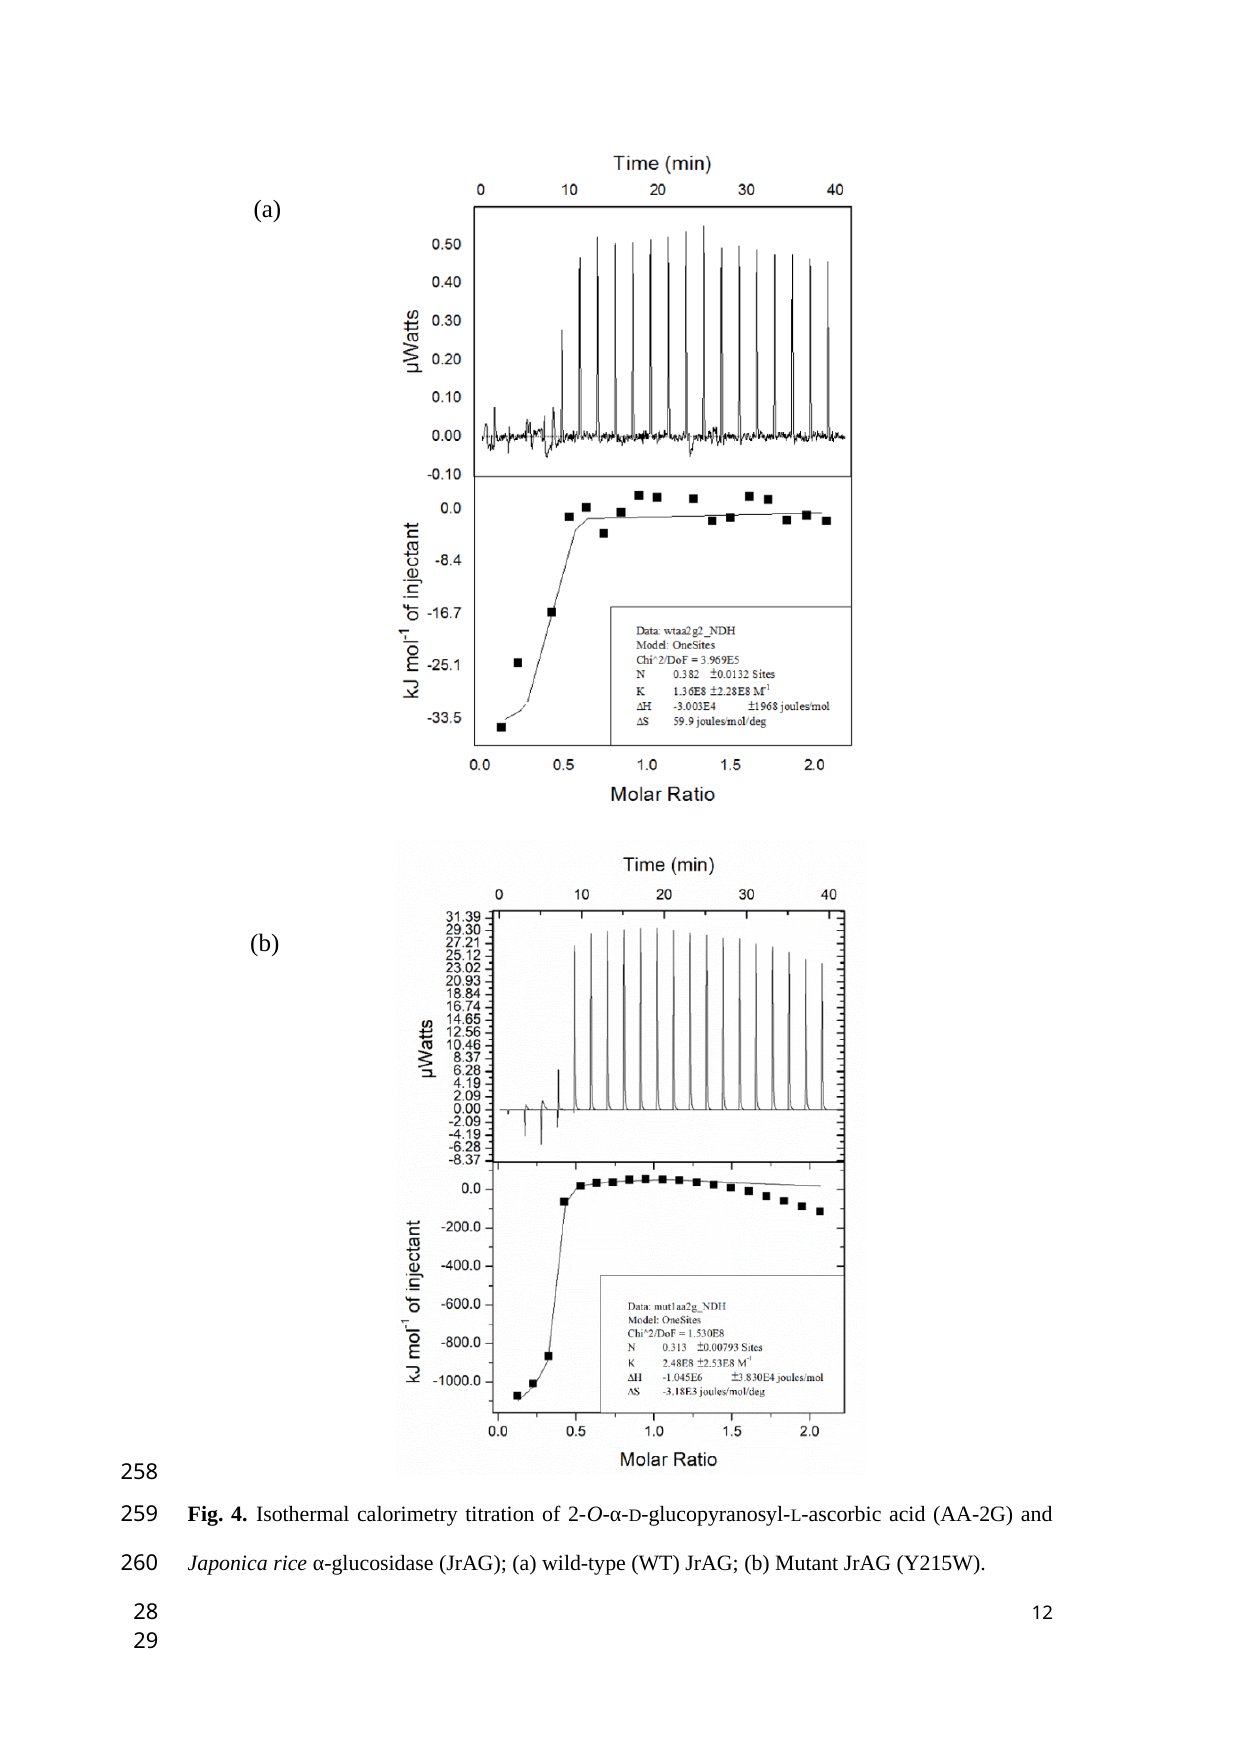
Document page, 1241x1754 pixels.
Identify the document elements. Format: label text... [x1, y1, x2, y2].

picture [396, 151, 865, 1474]
text Fig. 4. Isothermal calorimetry titration of 2-O-α-d-glucopyranosyl-l-ascorbic acid (AA-2G) and Japonica rice α-glucosidase (JrAG); (a) wild-type (WT) JrAG; (b) Mutant JrAG (Y215W). [187, 1497, 1053, 1579]
